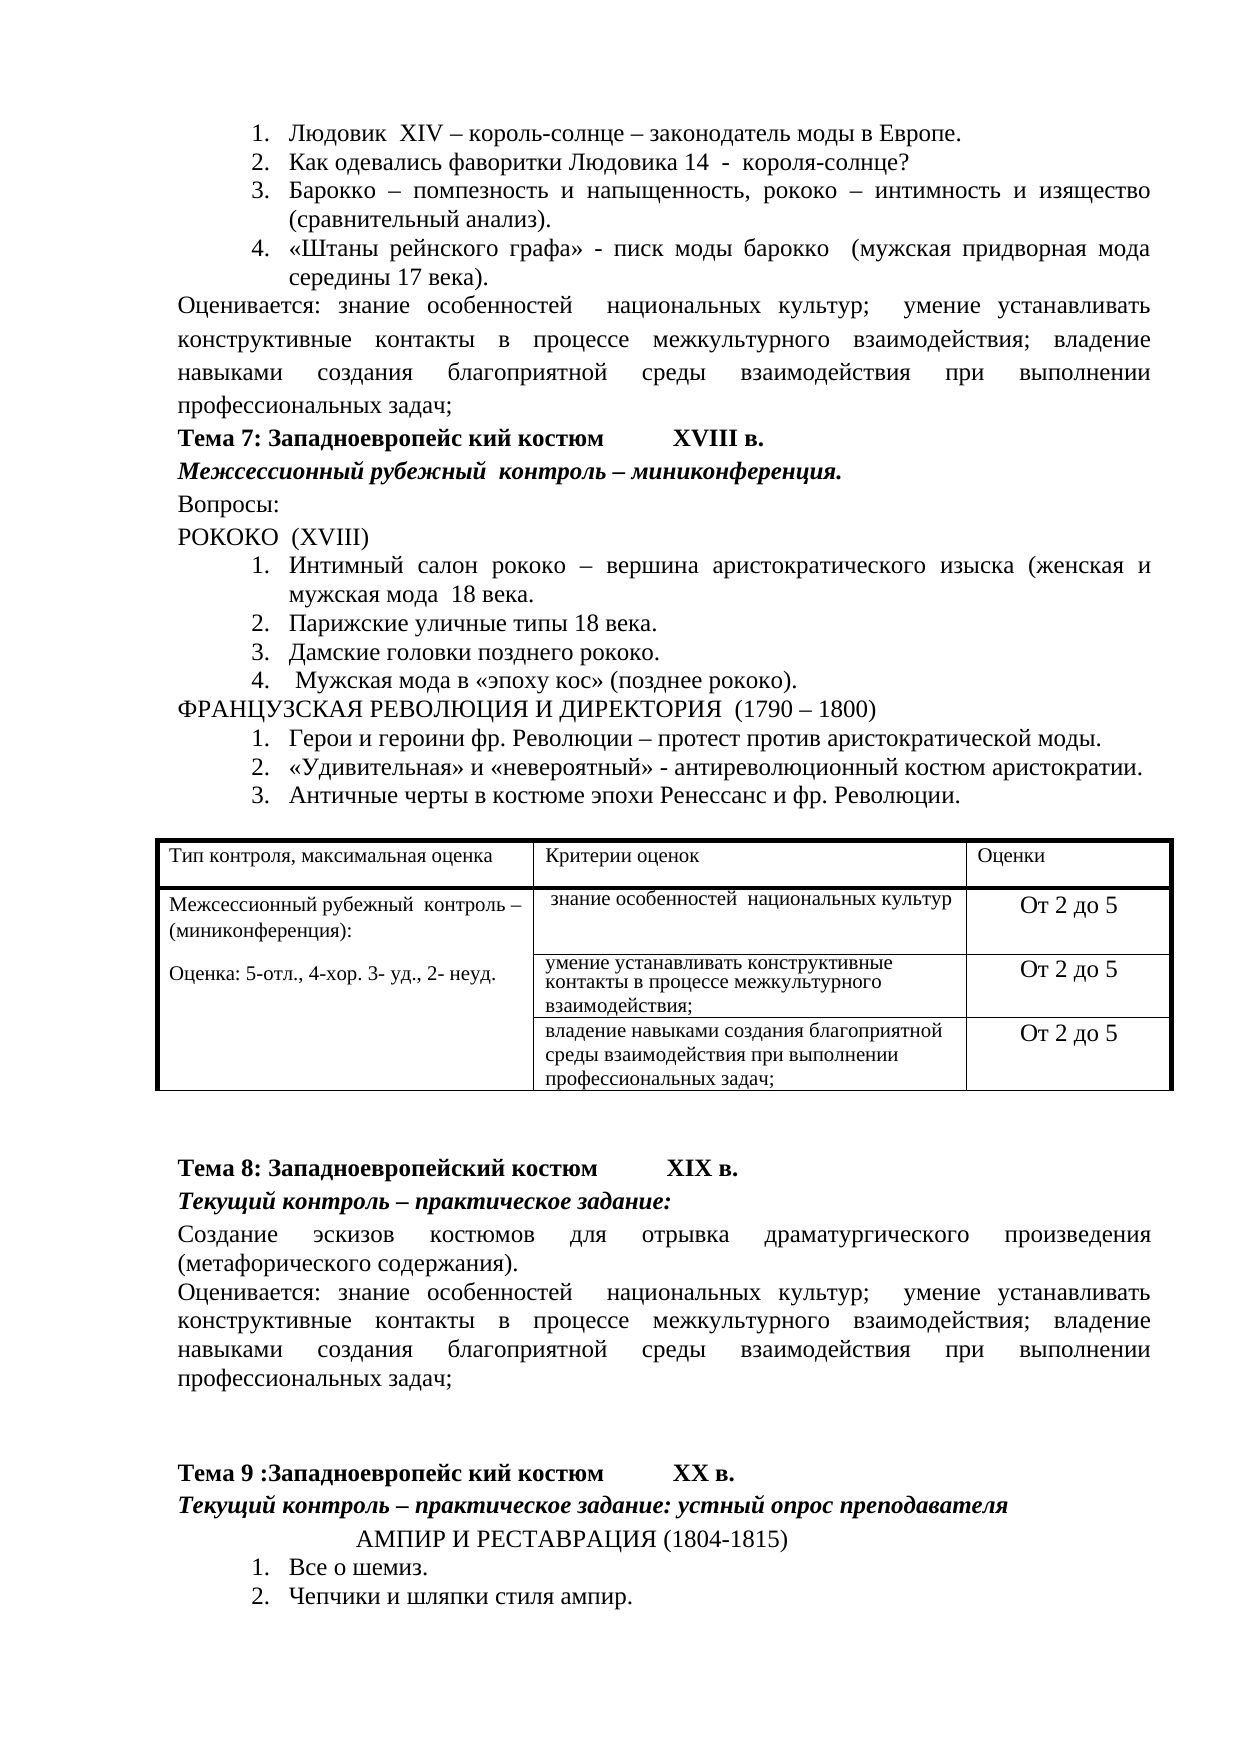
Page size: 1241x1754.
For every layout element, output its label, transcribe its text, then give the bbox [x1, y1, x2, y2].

text Текущий контроль – практическое задание: устный опрос преподавателя [177, 1491, 1152, 1519]
text АМПИР И РЕСТАВРАЦИЯ (1804-1815) [356, 1524, 1152, 1552]
list Античные черты в костюме эпохи Ренессанс и фр. Революции. [251, 781, 1152, 809]
table_cell знание особенностей национальных культур [534, 890, 966, 953]
text Вопросы: [177, 489, 1152, 517]
list Людовик XIV – король-солнце – законодатель моды в Европе. [251, 118, 1152, 147]
list Чепчики и шляпки стиля ампир. [251, 1581, 1152, 1610]
list «Штаны рейнского графа» - писк моды барокко (мужская придворная мода середины 17 века). [251, 233, 1152, 291]
table_header Тип контроля, максимальная оценка [160, 843, 533, 886]
text РОКОКО (XVIII) [177, 522, 1152, 551]
text Тема 9 :Западноевропейс кий костюм XX в. [177, 1458, 1152, 1486]
text Текущий контроль – практическое задание: [177, 1186, 1152, 1215]
list Герои и героини фр. Революции – протест против аристократической моды. [251, 723, 1152, 752]
list Мужская мода в «эпоху кос» (позднее рококо). [251, 666, 1152, 694]
list Все о шемиз. [251, 1552, 1152, 1581]
table_header Оценки [967, 843, 1169, 886]
text Тема 7: Западноевропейс кий костюм XVIII в. [177, 423, 1152, 451]
text Тема 8: Западноевропейский костюм XIX в. [177, 1153, 1152, 1182]
text Создание эскизов костюмов для отрывка драматургического произведения (метафорического содержания). [177, 1219, 1152, 1277]
table_cell Межсессионный рубежный контроль – (миниконференция): Оценка: 5-отл., 4-хор. 3- уд., 2- неуд. [160, 890, 533, 1090]
list Как одевались фаворитки Людовика 14 - короля-солнце? [251, 147, 1152, 176]
table_cell От 2 до 5 [967, 1018, 1169, 1090]
text Межсессионный рубежный контроль – миниконференция. [177, 456, 1152, 484]
table_header Критерии оценок [534, 843, 966, 886]
list Барокко – помпезность и напыщенность, рококо – интимность и изящество (сравнительный анализ). [251, 176, 1152, 233]
list «Удивительная» и «невероятный» - антиреволюционный костюм аристократии. [251, 752, 1152, 781]
list Парижские уличные типы 18 века. [251, 608, 1152, 637]
table_cell От 2 до 5 [967, 955, 1169, 1017]
list Интимный салон рококо – вершина аристократического изыска (женская и мужская мода 18 века. [251, 551, 1152, 608]
text ФРАНЦУЗСКАЯ РЕВОЛЮЦИЯ И ДИРЕКТОРИЯ (1790 – 1800) [177, 694, 1152, 723]
table_cell От 2 до 5 [967, 890, 1169, 953]
table_cell умение устанавливать конструктивные контакты в процессе межкультурного взаимодействия; [534, 955, 966, 1017]
list Дамские головки позднего рококо. [251, 637, 1152, 666]
table_cell владение навыками создания благоприятной среды взаимодействия при выполнении профессиональных задач; [534, 1018, 966, 1090]
